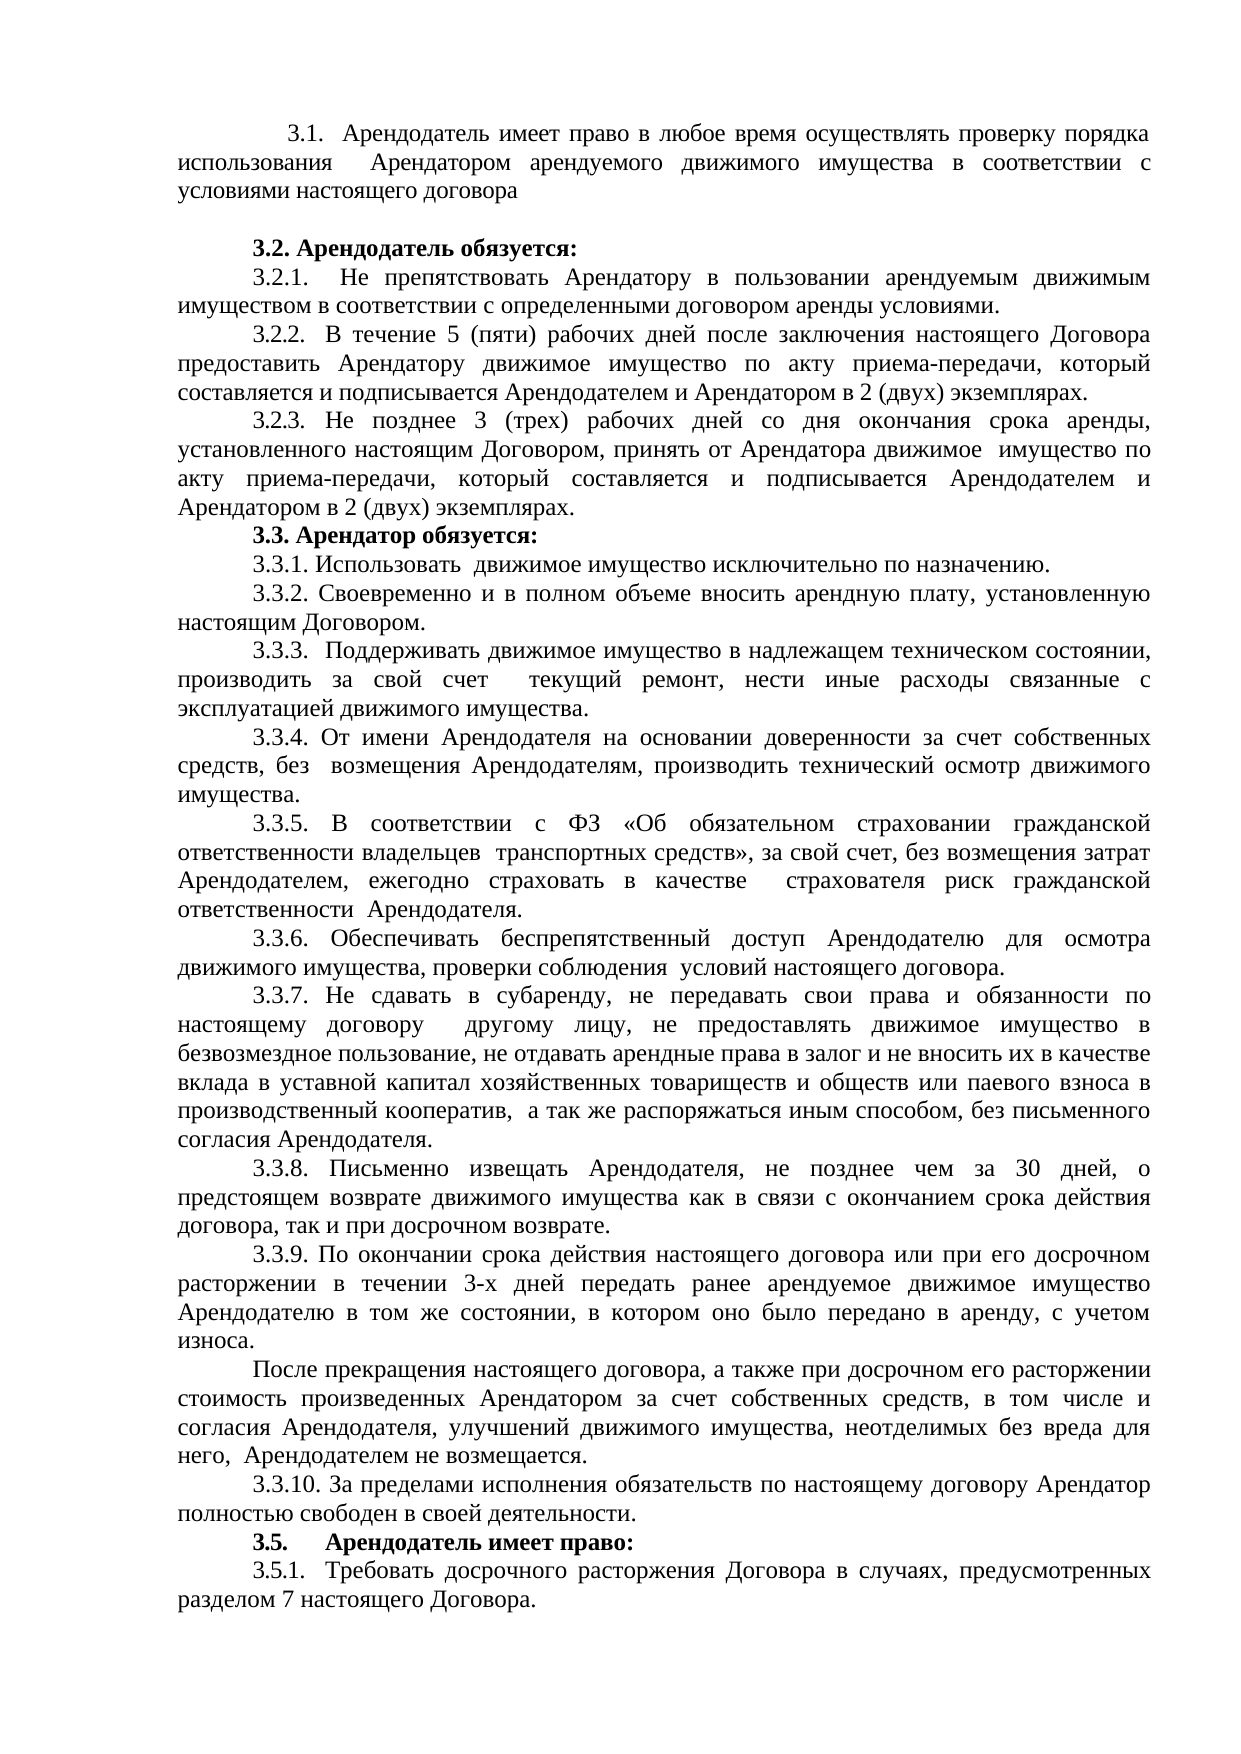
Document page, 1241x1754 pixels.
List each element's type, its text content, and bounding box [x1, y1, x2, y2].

text 3.3.7. Не сдавать в субаренду, не передавать свои права и обязанности по настоящему договору другому лицу, не предоставлять движимое имущество в безвозмездное пользование, не отдавать арендные права в залог и не вносить их в качестве вклада в уставной капитал хозяйственных товариществ и обществ или паевого взноса в производственный кооператив, а так же распоряжаться иным способом, без письменного согласия Арендодателя. [177, 981, 1152, 1153]
text 3.3.4. От имени Арендодателя на основании доверенности за счет собственных средств, без возмещения Арендодателям, производить технический осмотр движимого имущества. [177, 722, 1152, 808]
text 3.2. Арендодатель обязуется: [177, 233, 1152, 262]
text 3.3.1. Использовать движимое имущество исключительно по назначению. [177, 549, 1152, 578]
text 3.5. Арендодатель имеет право: [177, 1527, 1152, 1556]
text 3.2.2. В течение 5 (пяти) рабочих дней после заключения настоящего Договора предоставить Арендатору движимое имущество по акту приема-передачи, который составляется и подписывается Арендодателем и Арендатором в 2 (двух) экземплярах. [177, 319, 1152, 406]
text 3.3.8. Письменно извещать Арендодателя, не позднее чем за 30 дней, о предстоящем возврате движимого имущества как в связи с окончанием срока действия договора, так и при досрочном возврате. [177, 1153, 1152, 1239]
text 3.2.3. Не позднее 3 (трех) рабочих дней со дня окончания срока аренды, установленного настоящим Договором, принять от Арендатора движимое имущество по акту приема-передачи, который составляется и подписывается Арендодателем и Арендатором в 2 (двух) экземплярах. [177, 406, 1152, 521]
text 3.3.2. Своевременно и в полном объеме вносить арендную плату, установленную настоящим Договором. [177, 578, 1152, 636]
text 3.2.1. Не препятствовать Арендатору в пользовании арендуемым движимым имуществом в соответствии с определенными договором аренды условиями. [177, 262, 1152, 319]
text 3.3.10. За пределами исполнения обязательств по настоящему договору Арендатор полностью свободен в своей деятельности. [177, 1469, 1152, 1527]
text 3.3. Арендатор обязуется: [177, 521, 1152, 549]
text 3.3.3. Поддерживать движимое имущество в надлежащем техническом состоянии, производить за свой счет текущий ремонт, нести иные расходы связанные с эксплуатацией движимого имущества. [177, 636, 1152, 722]
text 3.3.6. Обеспечивать беспрепятственный доступ Арендодателю для осмотра движимого имущества, проверки соблюдения условий настоящего договора. [177, 923, 1152, 981]
text 3.1. Арендодатель имеет право в любое время осуществлять проверку порядка использования Арендатором арендуемого движимого имущества в соответствии с условиями настоящего договора [177, 118, 1152, 204]
text 3.3.5. В соответствии с ФЗ «Об обязательном страховании гражданской ответственности владельцев транспортных средств», за свой счет, без возмещения затрат Арендодателем, ежегодно страховать в качестве страхователя риск гражданской ответственности Арендодателя. [177, 808, 1152, 923]
text 3.5.1. Требовать досрочного расторжения Договора в случаях, предусмотренных разделом 7 настоящего Договора. [177, 1556, 1152, 1613]
text После прекращения настоящего договора, а также при досрочном его расторжении стоимость произведенных Арендатором за счет собственных средств, в том числе и согласия Арендодателя, улучшений движимого имущества, неотделимых без вреда для него, Арендодателем не возмещается. [177, 1354, 1152, 1469]
text 3.3.9. По окончании срока действия настоящего договора или при его досрочном расторжении в течении 3-х дней передать ранее арендуемое движимое имущество Арендодателю в том же состоянии, в котором оно было передано в аренду, с учетом износа. [177, 1239, 1152, 1354]
